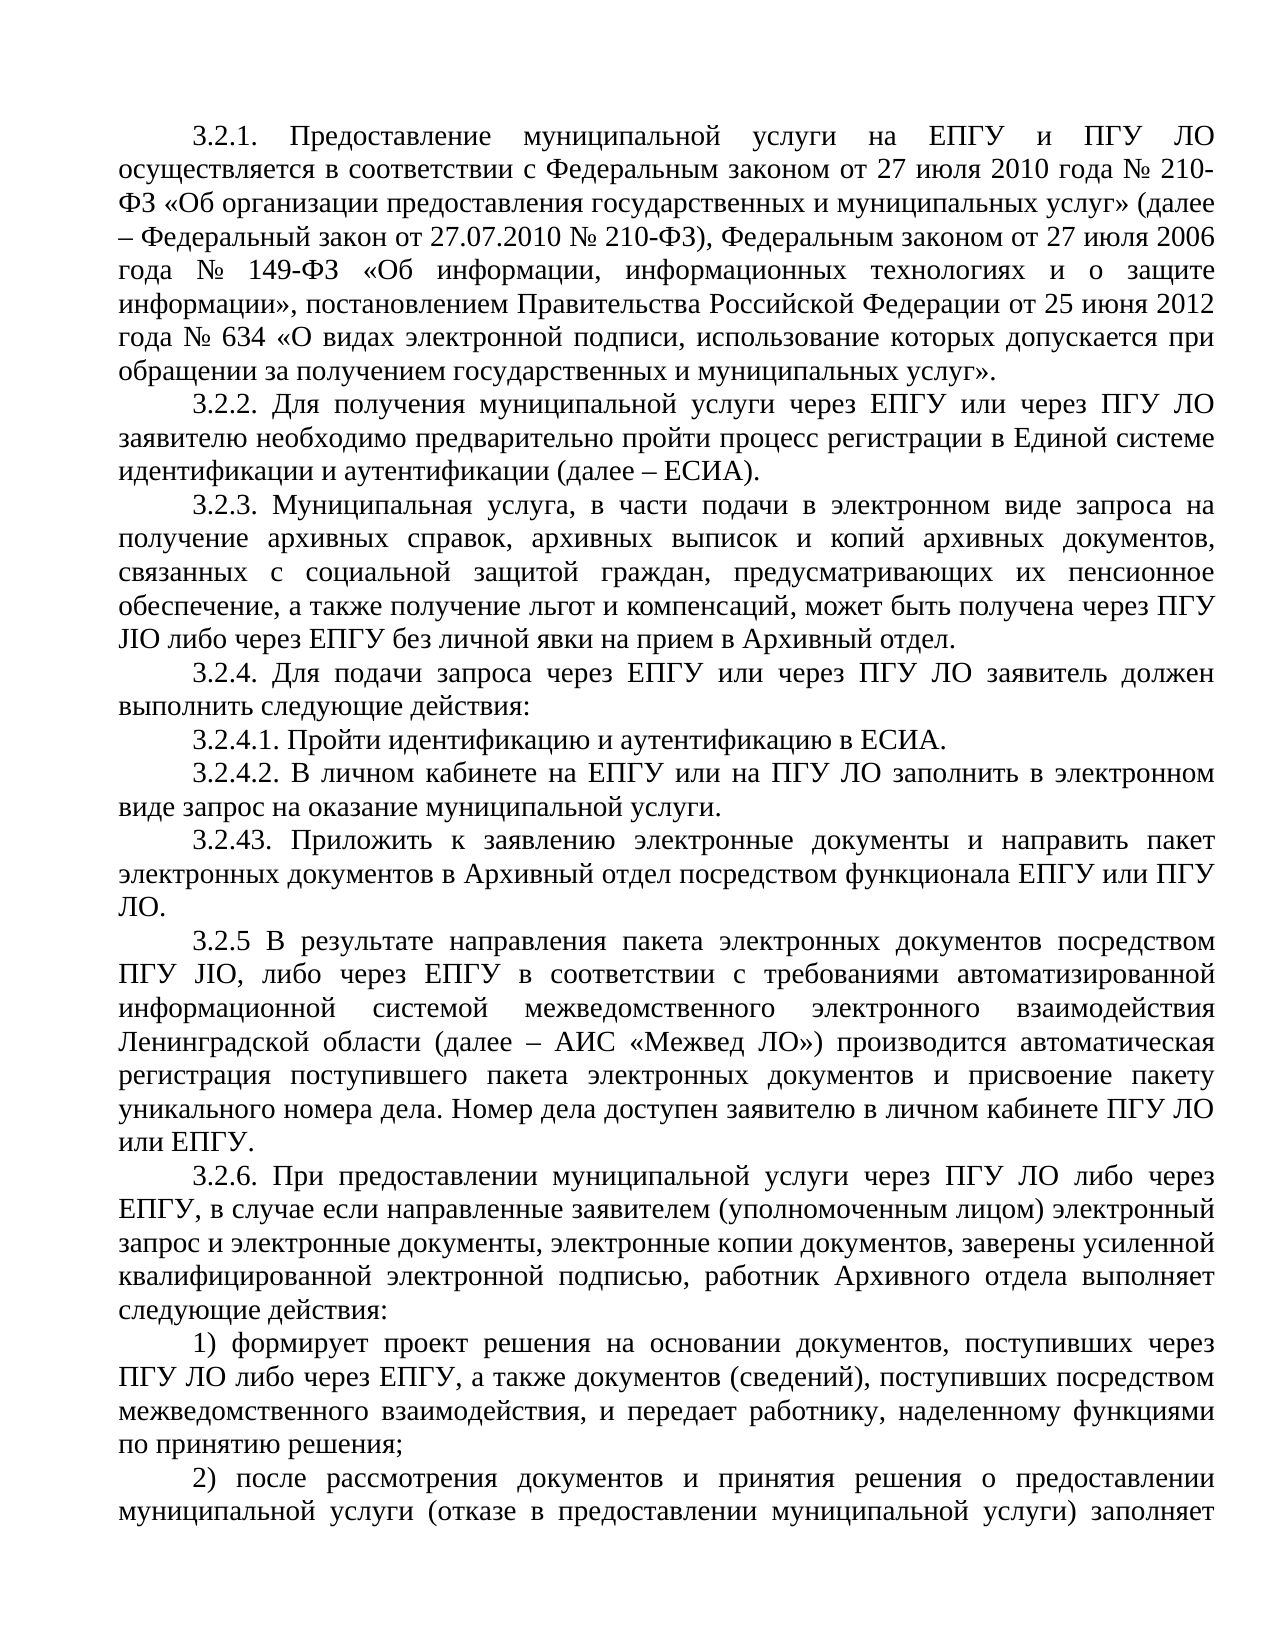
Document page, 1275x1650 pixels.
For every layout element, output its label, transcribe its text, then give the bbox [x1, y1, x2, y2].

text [118, 1460, 1216, 1527]
text 3.2.1. Предоставление муниципальной услуги на ЕПГУ и ПГУ ЛО осуществляется в соответствии с Федеральным законом от 27 июля 2010 года № 210-ФЗ «Об организации предоставления государственных и муниципальных услуг» (далее – Федеральный закон от 27.07.2010 № 210-ФЗ), Федеральным законом от 27 июля 2006 года № 149-ФЗ «Об информации, информационных технологиях и о защите информации», постановлением Правительства Российской Федерации от 25 июня 2012 года № 634 «О видах электронной подписи, использование которых допускается при обращении за получением государственных и муниципальных услуг». [118, 118, 1216, 386]
text 3.2.5 В результате направления пакета электронных документов посредством ПГУ JIO, либо через ЕПГУ в соответствии с требованиями автоматизированной информационной системой межведомственного электронного взаимодействия Ленинградской области (далее – АИС «Межвед ЛО») производится автоматическая регистрация поступившего пакета электронных документов и присвоение пакету уникального номера дела. Номер дела доступен заявителю в личном кабинете ПГУ ЛО или ЕПГУ. [118, 923, 1216, 1158]
text 3.2.4. Для подачи запроса через ЕПГУ или через ПГУ ЛО заявитель должен выполнить следующие действия: [118, 655, 1216, 722]
text 1) формирует проект решения на основании документов, поступивших через ПГУ ЛО либо через ЕПГУ, а также документов (сведений), поступивших посредством межведомственного взаимодействия, и передает работнику, наделенному функциями по принятию решения; [118, 1326, 1216, 1460]
text 3.2.4.1. Пройти идентификацию и аутентификацию в ЕСИА. [118, 722, 1216, 755]
text 3.2.3. Муниципальная услуга, в части подачи в электронном виде запроса на получение архивных справок, архивных выписок и копий архивных документов, связанных с социальной защитой граждан, предусматривающих их пенсионное обеспечение, а также получение льгот и компенсаций, может быть получена через ПГУ JIO либо через ЕПГУ без личной явки на прием в Архивный отдел. [118, 487, 1216, 655]
text 3.2.2. Для получения муниципальной услуги через ЕПГУ или через ПГУ ЛО заявителю необходимо предварительно пройти процесс регистрации в Единой системе идентификации и аутентификации (далее – ЕСИА). [118, 386, 1216, 487]
text 3.2.6. При предоставлении муниципальной услуги через ПГУ ЛО либо через ЕПГУ, в случае если направленные заявителем (уполномоченным лицом) электронный запрос и электронные документы, электронные копии документов, заверены усиленной квалифицированной электронной подписью, работник Архивного отдела выполняет следующие действия: [118, 1158, 1216, 1326]
text 3.2.43. Приложить к заявлению электронные документы и направить пакет электронных документов в Архивный отдел посредством функционала ЕПГУ или ПГУ ЛO. [118, 822, 1216, 923]
text 3.2.4.2. В личном кабинете на ЕПГУ или на ПГУ ЛО заполнить в электронном виде запрос на оказание муниципальной услуги. [118, 755, 1216, 822]
